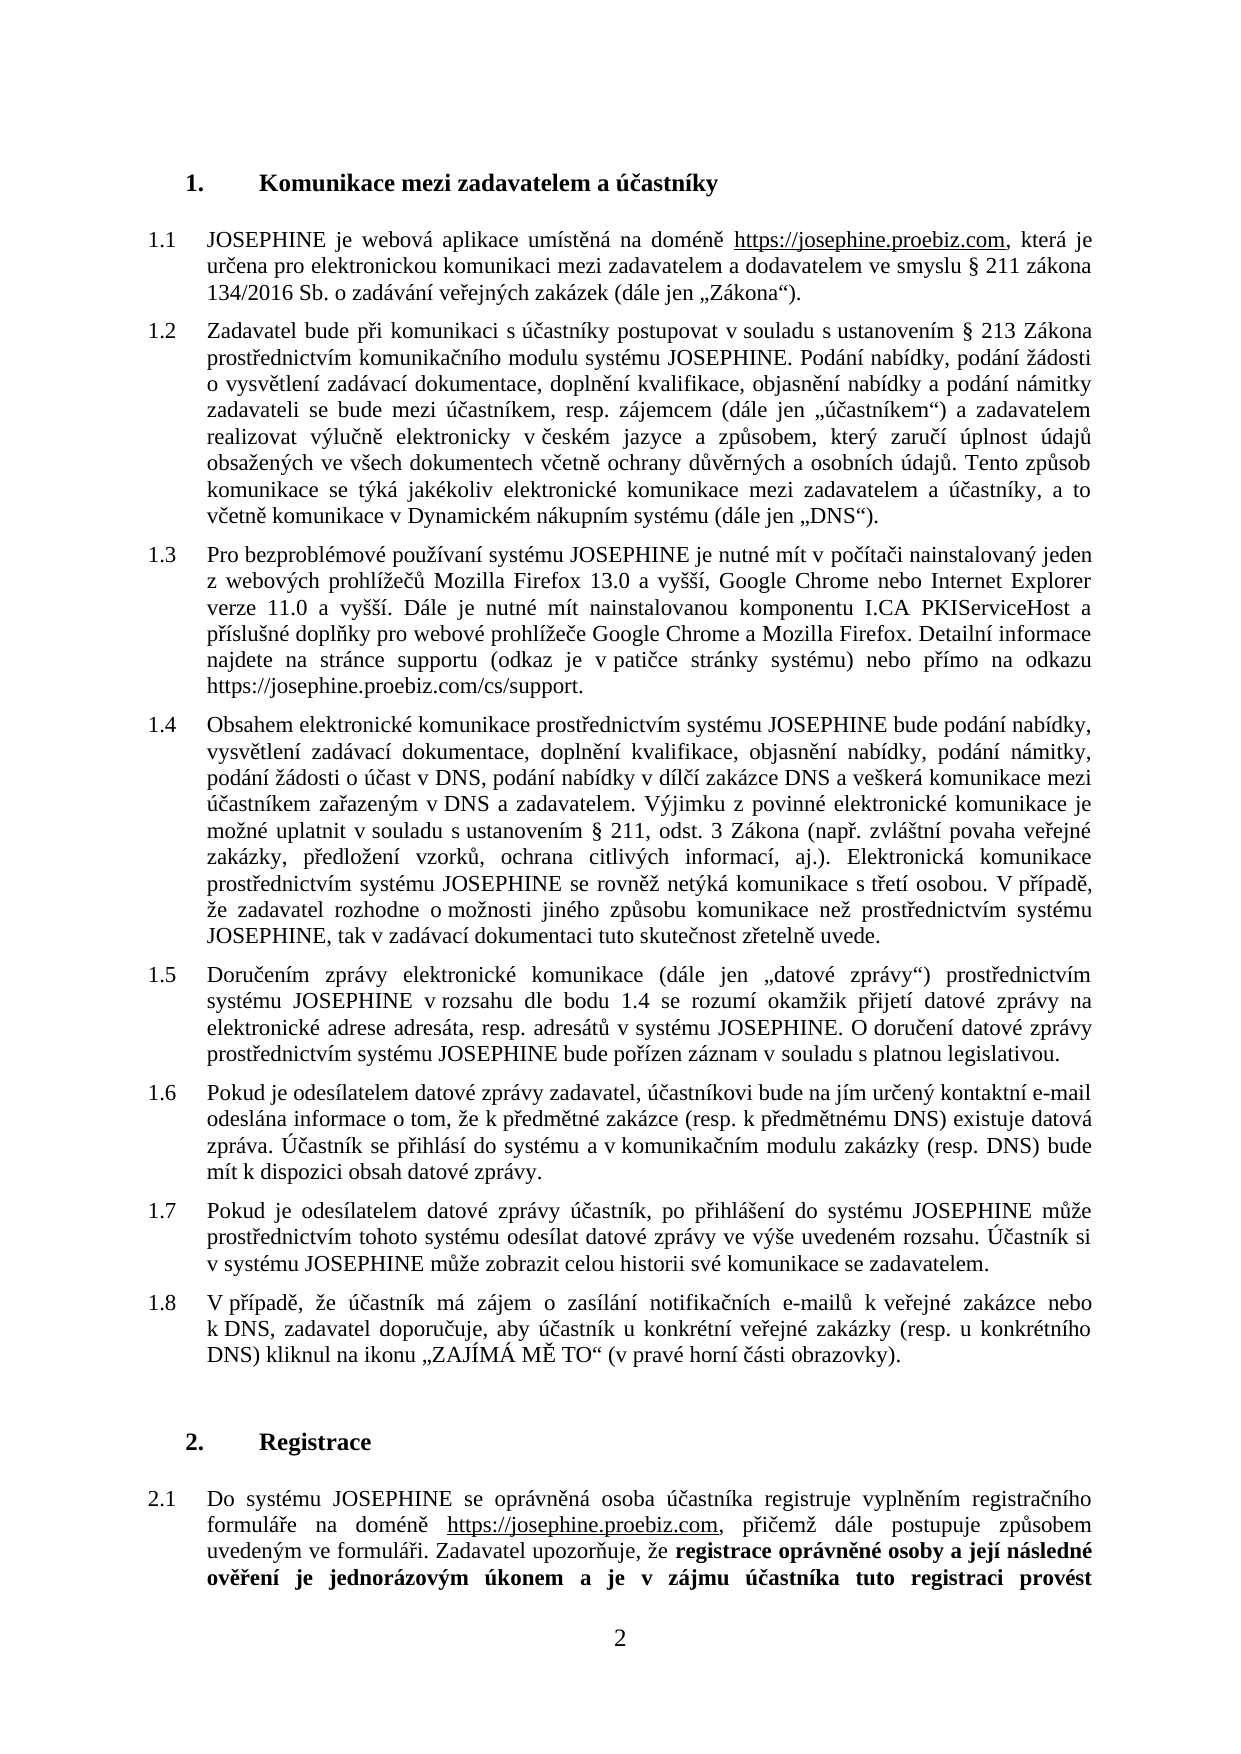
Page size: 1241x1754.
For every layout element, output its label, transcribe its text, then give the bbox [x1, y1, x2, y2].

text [148, 1485, 1093, 1590]
text 1.3 Pro bezproblémové používaní systému JOSEPHINE je nutné mít v počítači nainstalovaný jeden z webových prohlížečů Mozilla Firefox 13.0 a vyšší, Google Chrome nebo Internet Explorer verze 11.0 a vyšší. Dále je nutné mít nainstalovanou komponentu I.CA PKIServiceHost a příslušné doplňky pro webové prohlížeče Google Chrome a Mozilla Firefox. Detailní informace najdete na stránce supportu (odkaz je v patičce stránky systému) nebo přímo na odkazu https://josephine.proebiz.com/cs/support. [148, 541, 1093, 699]
text 1.7 Pokud je odesílatelem datové zprávy účastník, po přihlášení do systému JOSEPHINE může prostřednictvím tohoto systému odesílat datové zprávy ve výše uvedeném rozsahu. Účastník si v systému JOSEPHINE může zobrazit celou historii své komunikace se zadavatelem. [148, 1197, 1093, 1276]
text 1.2 Zadavatel bude při komunikaci s účastníky postupovat v souladu s ustanovením § 213 Zákona prostřednictvím komunikačního modulu systému JOSEPHINE. Podání nabídky, podání žádosti o vysvětlení zadávací dokumentace, doplnění kvalifikace, objasnění nabídky a podání námitky zadavateli se bude mezi účastníkem, resp. zájemcem (dále jen „účastníkem“) a zadavatelem realizovat výlučně elektronicky v českém jazyce a způsobem, který zaručí úplnost údajů obsažených ve všech dokumentech včetně ochrany důvěrných a osobních údajů. Tento způsob komunikace se týká jakékoliv elektronické komunikace mezi zadavatelem a účastníky, a to včetně komunikace v Dynamickém nákupním systému (dále jen „DNS“). [148, 317, 1093, 528]
text 1.6 Pokud je odesílatelem datové zprávy zadavatel, účastníkovi bude na jím určený kontaktní e-mail odeslána informace o tom, že k předmětné zakázce (resp. k předmětnému DNS) existuje datová zpráva. Účastník se přihlásí do systému a v komunikačním modulu zakázky (resp. DNS) bude mít k dispozici obsah datové zprávy. [148, 1079, 1093, 1184]
text 1.1 JOSEPHINE je webová aplikace umístěná na doméně https://josephine.proebiz.com, která je určena pro elektronickou komunikaci mezi zadavatelem a dodavatelem ve smyslu § 211 zákona 134/2016 Sb. o zadávání veřejných zakázek (dále jen „Zákona“). [148, 226, 1093, 305]
subtitle Registrace [185, 1427, 1093, 1456]
text 1.5 Doručením zprávy elektronické komunikace (dále jen „datové zprávy“) prostřednictvím systému JOSEPHINE v rozsahu dle bodu 1.4 se rozumí okamžik přijetí datové zprávy na elektronické adrese adresáta, resp. adresátů v systému JOSEPHINE. O doručení datové zprávy prostřednictvím systému JOSEPHINE bude pořízen záznam v souladu s platnou legislativou. [148, 961, 1093, 1067]
subtitle Komunikace mezi zadavatelem a účastníky [185, 168, 1093, 197]
text 1.4 Obsahem elektronické komunikace prostřednictvím systému JOSEPHINE bude podání nabídky, vysvětlení zadávací dokumentace, doplnění kvalifikace, objasnění nabídky, podání námitky, podání žádosti o účast v DNS, podání nabídky v dílčí zakázce DNS a veškerá komunikace mezi účastníkem zařazeným v DNS a zadavatelem. Výjimku z povinné elektronické komunikace je možné uplatnit v souladu s ustanovením § 211, odst. 3 Zákona (např. zvláštní povaha veřejné zakázky, předložení vzorků, ochrana citlivých informací, aj.). Elektronická komunikace prostřednictvím systému JOSEPHINE se rovněž netýká komunikace s třetí osobou. V případě, že zadavatel rozhodne o možnosti jiného způsobu komunikace než prostřednictvím systému JOSEPHINE, tak v zadávací dokumentaci tuto skutečnost zřetelně uvede. [148, 711, 1093, 949]
text 1.8 V případě, že účastník má zájem o zasílání notifikačních e-mailů k veřejné zakázce nebo k DNS, zadavatel doporučuje, aby účastník u konkrétní veřejné zakázky (resp. u konkrétního DNS) kliknul na ikonu „ZAJÍMÁ MĚ TO“ (v pravé horní části obrazovky). [148, 1288, 1093, 1368]
